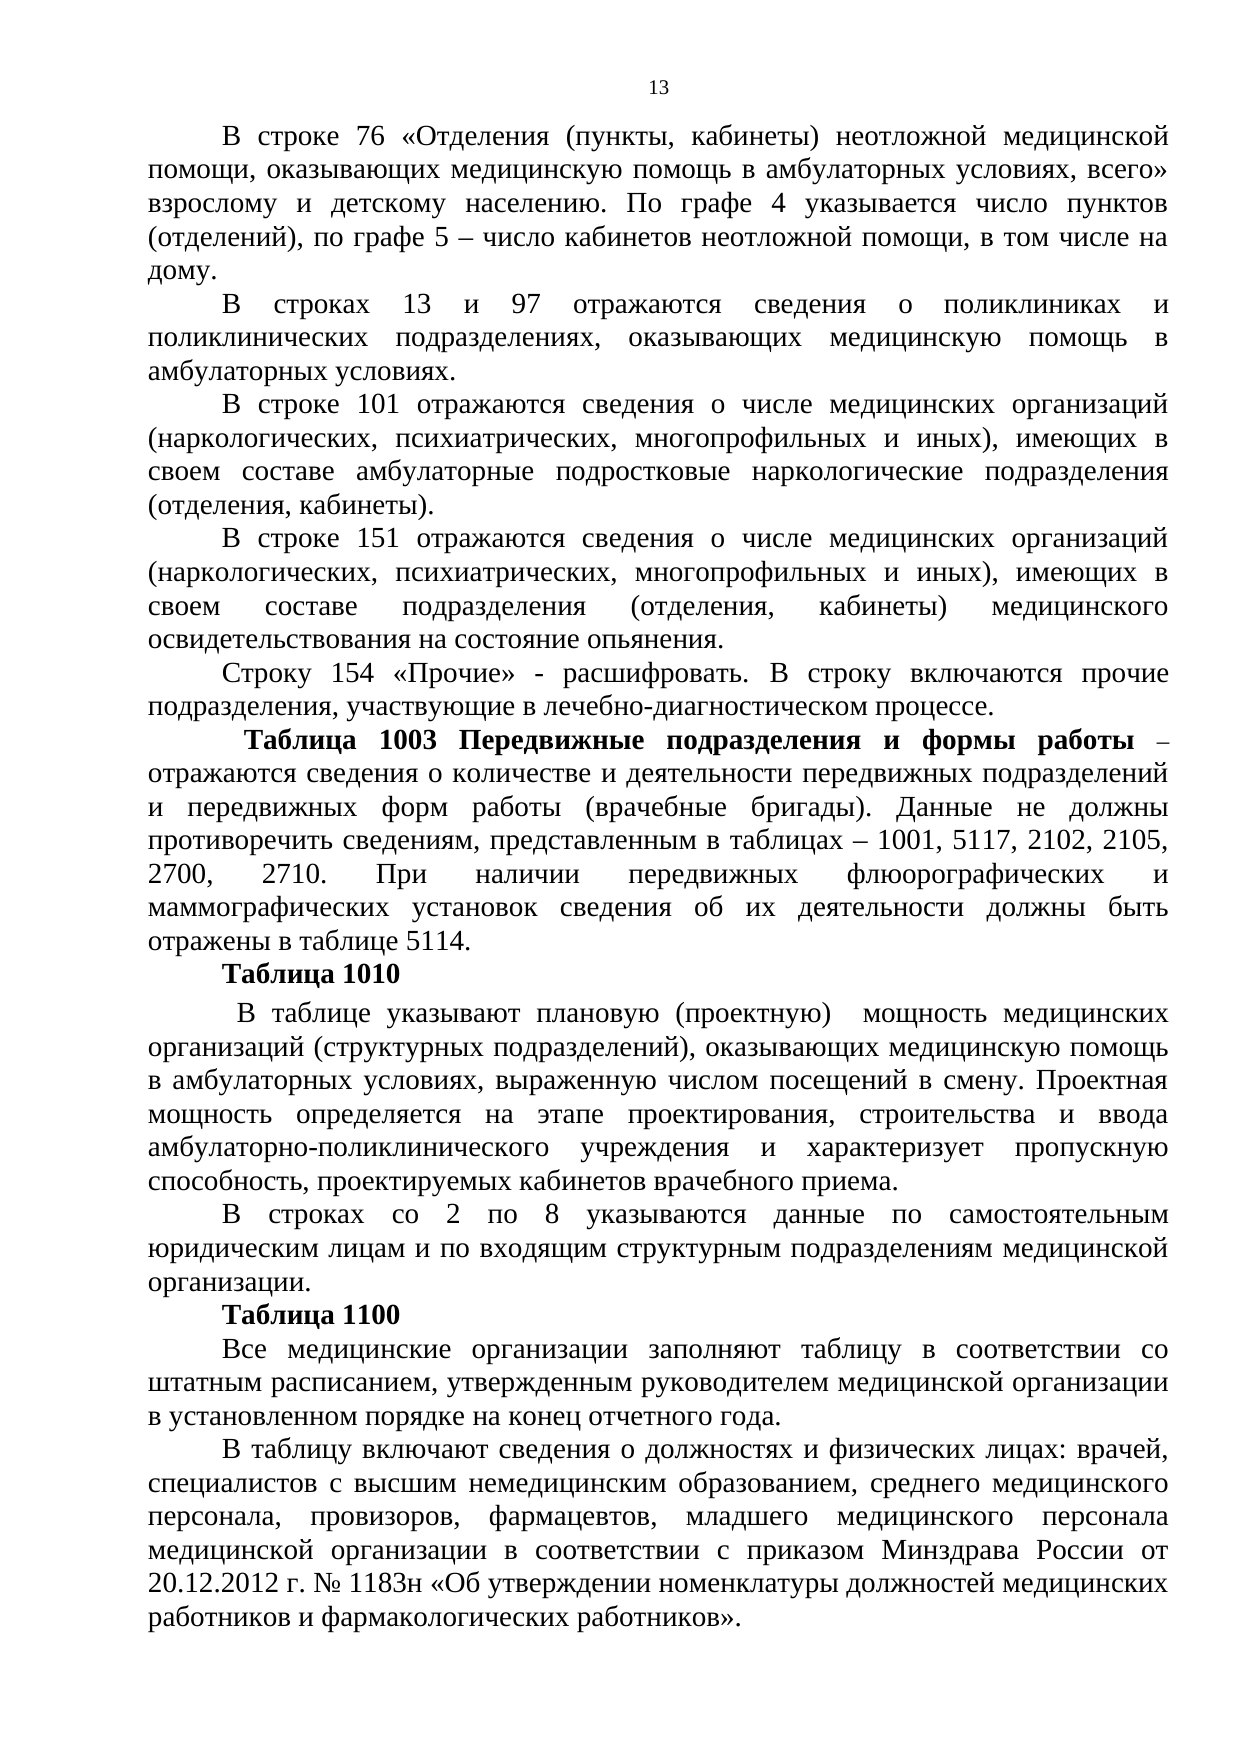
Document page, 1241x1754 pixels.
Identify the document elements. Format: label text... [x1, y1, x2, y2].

text В строках 13 и 97 отражаются сведения о поликлиниках и поликлинических подразделениях, оказывающих медицинскую помощь в амбулаторных условиях. [148, 286, 1169, 386]
text В строке 151 отражаются сведения о числе медицинских организаций (наркологических, психиатрических, многопрофильных и иных), имеющих в своем составе подразделения (отделения, кабинеты) медицинского освидетельствования на состояние опьянения. [148, 521, 1169, 655]
text В таблицу включают сведения о должностях и физических лицах: врачей, специалистов с высшим немедицинским образованием, среднего медицинского персонала, провизоров, фармацевтов, младшего медицинского персонала медицинской организации в соответствии с приказом Минздрава России от 20.12.2012 г. № 1183н «Об утверждении номенклатуры должностей медицинских работников и фармакологических работников». [148, 1431, 1169, 1633]
text Строку 154 «Прочие» - расшифровать. В строку включаются прочие подразделения, участвующие в лечебно-диагностическом процессе. [148, 655, 1169, 722]
text Таблица 1010 [148, 957, 1169, 990]
text В строке 76 «Отделения (пункты, кабинеты) неотложной медицинской помощи, оказывающих медицинскую помощь в амбулаторных условиях, всего» взрослому и детскому населению. По графе 4 указывается число пунктов (отделений), по графе 5 – число кабинетов неотложной помощи, в том числе на дому. [148, 118, 1169, 286]
text В таблице указывают плановую (проектную) мощность медицинских организаций (структурных подразделений), оказывающих медицинскую помощь в амбулаторных условиях, выраженную числом посещений в смену. Проектная мощность определяется на этапе проектирования, строительства и ввода амбулаторно-поликлинического учреждения и характеризует пропускную способность, проектируемых кабинетов врачебного приема. [148, 995, 1169, 1197]
text Таблица 1003 Передвижные подразделения и формы работы – отражаются сведения о количестве и деятельности передвижных подразделений и передвижных форм работы (врачебные бригады). Данные не должны противоречить сведениям, представленным в таблицах – 1001, 5117, 2102, 2105, 2700, 2710. При наличии передвижных флюорографических и маммографических установок сведения об их деятельности должны быть отражены в таблице 5114. [148, 722, 1169, 957]
text В строках со 2 по 8 указываются данные по самостоятельным юридическим лицам и по входящим структурным подразделениям медицинской организации. [148, 1197, 1169, 1297]
text В строке 101 отражаются сведения о числе медицинских организаций (наркологических, психиатрических, многопрофильных и иных), имеющих в своем составе амбулаторные подростковые наркологические подразделения (отделения, кабинеты). [148, 386, 1169, 521]
text Все медицинские организации заполняют таблицу в соответствии со штатным расписанием, утвержденным руководителем медицинской организации в установленном порядке на конец отчетного года. [148, 1331, 1169, 1431]
text Таблица 1100 [148, 1297, 1169, 1331]
